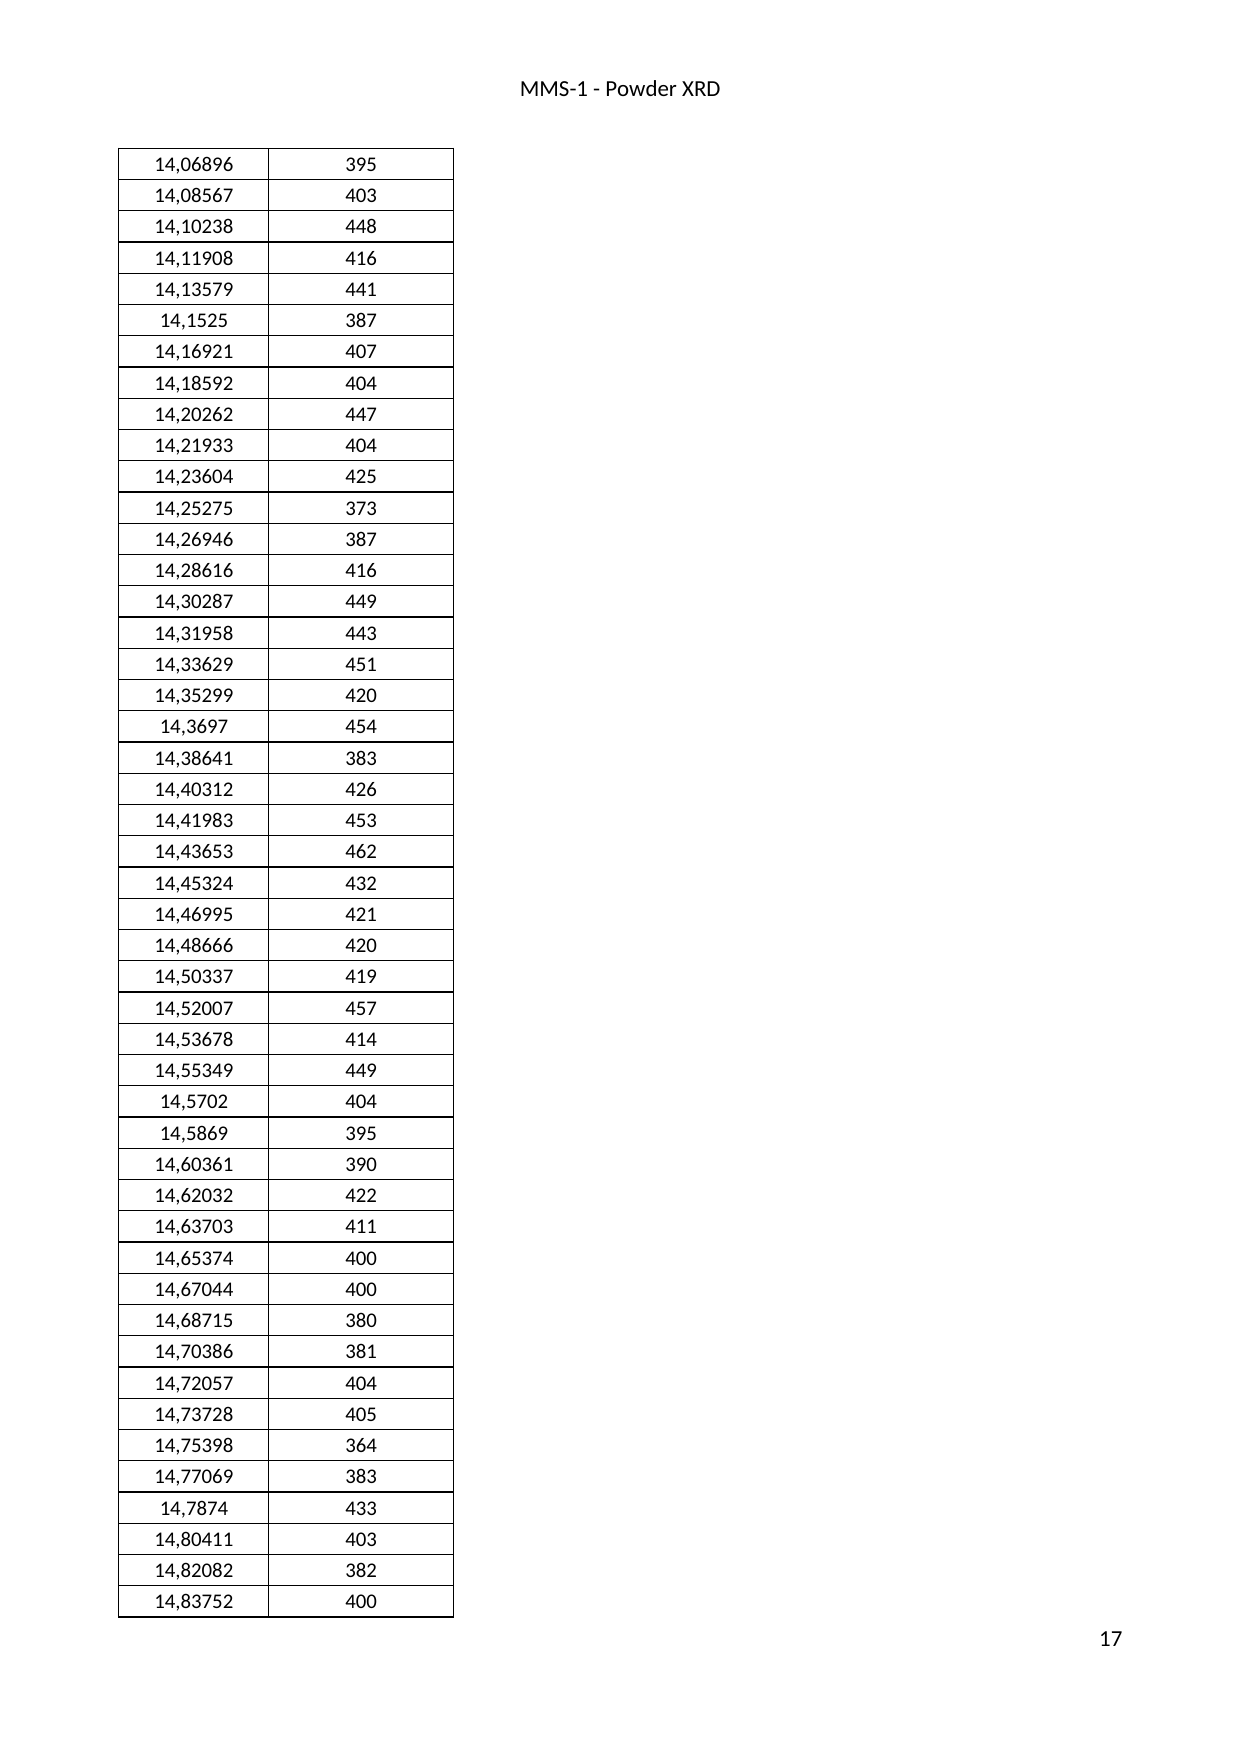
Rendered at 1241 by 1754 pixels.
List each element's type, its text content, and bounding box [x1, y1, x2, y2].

table_cell 426 [269, 774, 453, 804]
table_cell 449 [269, 1055, 453, 1085]
table_cell 403 [269, 180, 453, 210]
table_cell 14,55349 [119, 1055, 268, 1085]
table_cell 400 [269, 1243, 453, 1273]
table_cell 383 [269, 743, 453, 773]
table_cell 14,08567 [119, 180, 268, 210]
table_cell 443 [269, 618, 453, 648]
table_cell 14,25275 [119, 493, 268, 523]
table_cell 448 [269, 211, 453, 241]
table_cell 420 [269, 930, 453, 960]
table_cell 14,65374 [119, 1243, 268, 1273]
table_cell 14,18592 [119, 368, 268, 398]
table_cell 433 [269, 1493, 453, 1523]
table_cell 14,5869 [119, 1118, 268, 1148]
table_cell 14,60361 [119, 1149, 268, 1179]
table_cell 403 [269, 1524, 453, 1554]
table_cell 14,7874 [119, 1493, 268, 1523]
table_cell 380 [269, 1305, 453, 1335]
table_cell 14,75398 [119, 1430, 268, 1460]
table_cell 407 [269, 336, 453, 366]
table_cell 395 [269, 1118, 453, 1148]
table_cell 457 [269, 993, 453, 1023]
table_cell 425 [269, 461, 453, 491]
table_cell 14,3697 [119, 711, 268, 741]
table_cell 416 [269, 555, 453, 585]
table_cell 400 [269, 1586, 453, 1616]
table_cell 14,80411 [119, 1524, 268, 1554]
table_cell 373 [269, 493, 453, 523]
table_cell 420 [269, 680, 453, 710]
table_cell 14,30287 [119, 586, 268, 616]
table_cell 14,20262 [119, 399, 268, 429]
table_cell 14,31958 [119, 618, 268, 648]
table_cell 14,33629 [119, 649, 268, 679]
table_cell 14,06896 [119, 149, 268, 179]
table_cell 421 [269, 899, 453, 929]
table_cell 14,1525 [119, 305, 268, 335]
table_cell 416 [269, 243, 453, 273]
table_cell 14,11908 [119, 243, 268, 273]
table_cell 404 [269, 368, 453, 398]
table_cell 432 [269, 868, 453, 898]
table_cell 400 [269, 1274, 453, 1304]
table_cell 14,40312 [119, 774, 268, 804]
table_cell 14,62032 [119, 1180, 268, 1210]
table_cell 14,10238 [119, 211, 268, 241]
table_cell 14,72057 [119, 1368, 268, 1398]
table_cell 14,53678 [119, 1024, 268, 1054]
table_cell 14,35299 [119, 680, 268, 710]
table_cell 14,16921 [119, 336, 268, 366]
table_cell 14,82082 [119, 1555, 268, 1585]
table_cell 14,23604 [119, 461, 268, 491]
table_cell 14,45324 [119, 868, 268, 898]
table_cell 14,50337 [119, 961, 268, 991]
table_cell 381 [269, 1336, 453, 1366]
table_cell 383 [269, 1461, 453, 1491]
table_cell 414 [269, 1024, 453, 1054]
table_cell 364 [269, 1430, 453, 1460]
table_cell 14,70386 [119, 1336, 268, 1366]
table_cell 14,67044 [119, 1274, 268, 1304]
table_cell 462 [269, 836, 453, 866]
table_cell 405 [269, 1399, 453, 1429]
table_cell 14,38641 [119, 743, 268, 773]
table_cell 14,73728 [119, 1399, 268, 1429]
table_cell 387 [269, 524, 453, 554]
table_cell 404 [269, 430, 453, 460]
table_cell 14,43653 [119, 836, 268, 866]
table_cell 14,52007 [119, 993, 268, 1023]
table_cell 404 [269, 1368, 453, 1398]
table_cell 441 [269, 274, 453, 304]
table_cell 395 [269, 149, 453, 179]
table_cell 404 [269, 1086, 453, 1116]
table_cell 14,26946 [119, 524, 268, 554]
table_cell 14,46995 [119, 899, 268, 929]
table_cell 387 [269, 305, 453, 335]
table_cell 14,68715 [119, 1305, 268, 1335]
table_cell 14,77069 [119, 1461, 268, 1491]
table_cell 14,13579 [119, 274, 268, 304]
table_cell 14,48666 [119, 930, 268, 960]
table_cell 419 [269, 961, 453, 991]
table_cell 451 [269, 649, 453, 679]
table_cell 14,83752 [119, 1586, 268, 1616]
table_cell 449 [269, 586, 453, 616]
table_cell 14,63703 [119, 1211, 268, 1241]
table_cell 382 [269, 1555, 453, 1585]
table_cell 411 [269, 1211, 453, 1241]
table_cell 447 [269, 399, 453, 429]
table_cell 422 [269, 1180, 453, 1210]
table_cell 453 [269, 805, 453, 835]
table_cell 14,41983 [119, 805, 268, 835]
table_cell 14,21933 [119, 430, 268, 460]
table_cell 454 [269, 711, 453, 741]
table_cell 14,5702 [119, 1086, 268, 1116]
table_cell 14,28616 [119, 555, 268, 585]
table_cell 390 [269, 1149, 453, 1179]
